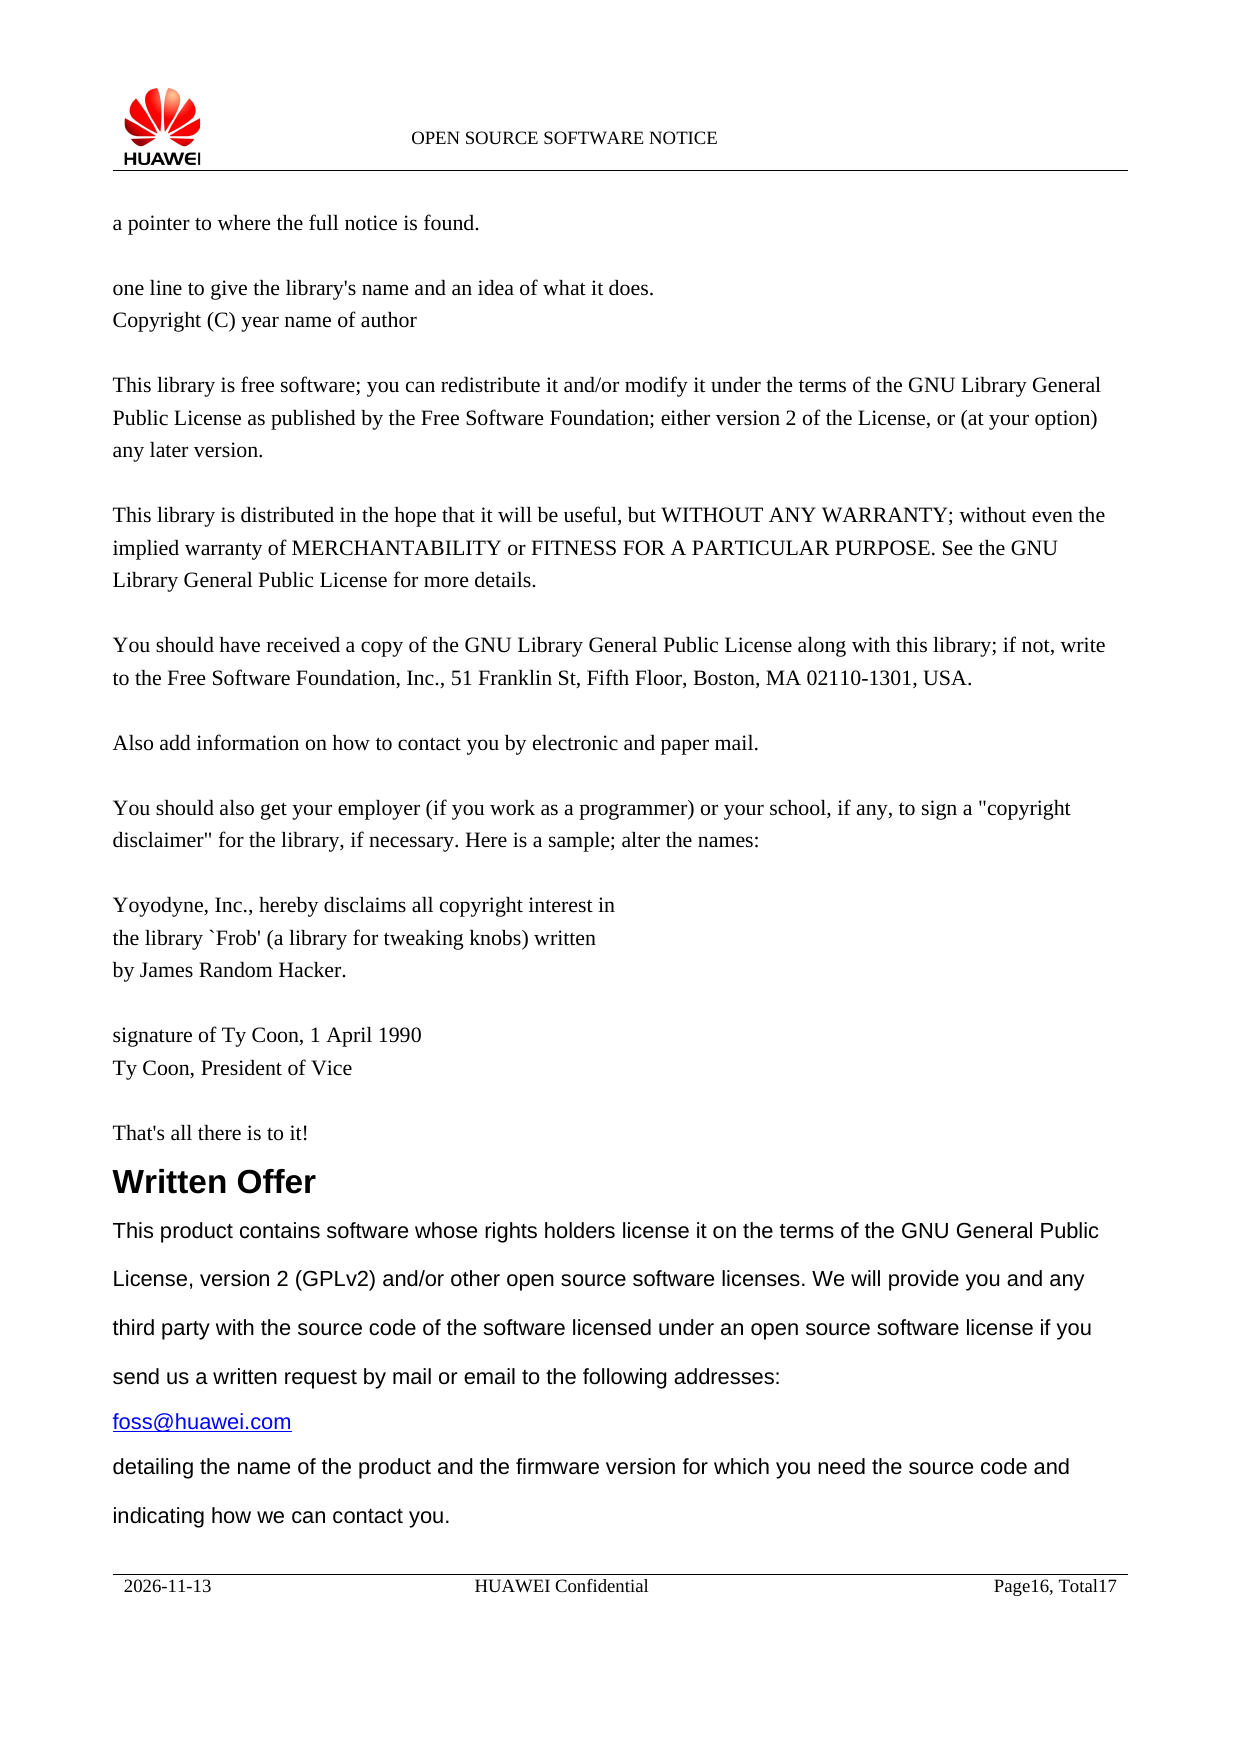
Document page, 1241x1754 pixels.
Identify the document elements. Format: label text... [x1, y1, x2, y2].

text Written Offer [112, 1149, 1128, 1214]
text This product contains software whose rights holders license it on the terms of the GNU General Public License, version 2 (GPLv2) and/or other open source software licenses. We will provide you and any third party with the source code of the software licensed under an open source software license if you send us a written request by mail or email to the following addresses: [112, 1214, 1128, 1393]
text foss@huawei.com [112, 1405, 1128, 1438]
picture [124, 88, 201, 165]
text detailing the name of the product and the firmware version for which you need the source code and indicating how we can contact you. [112, 1450, 1128, 1532]
